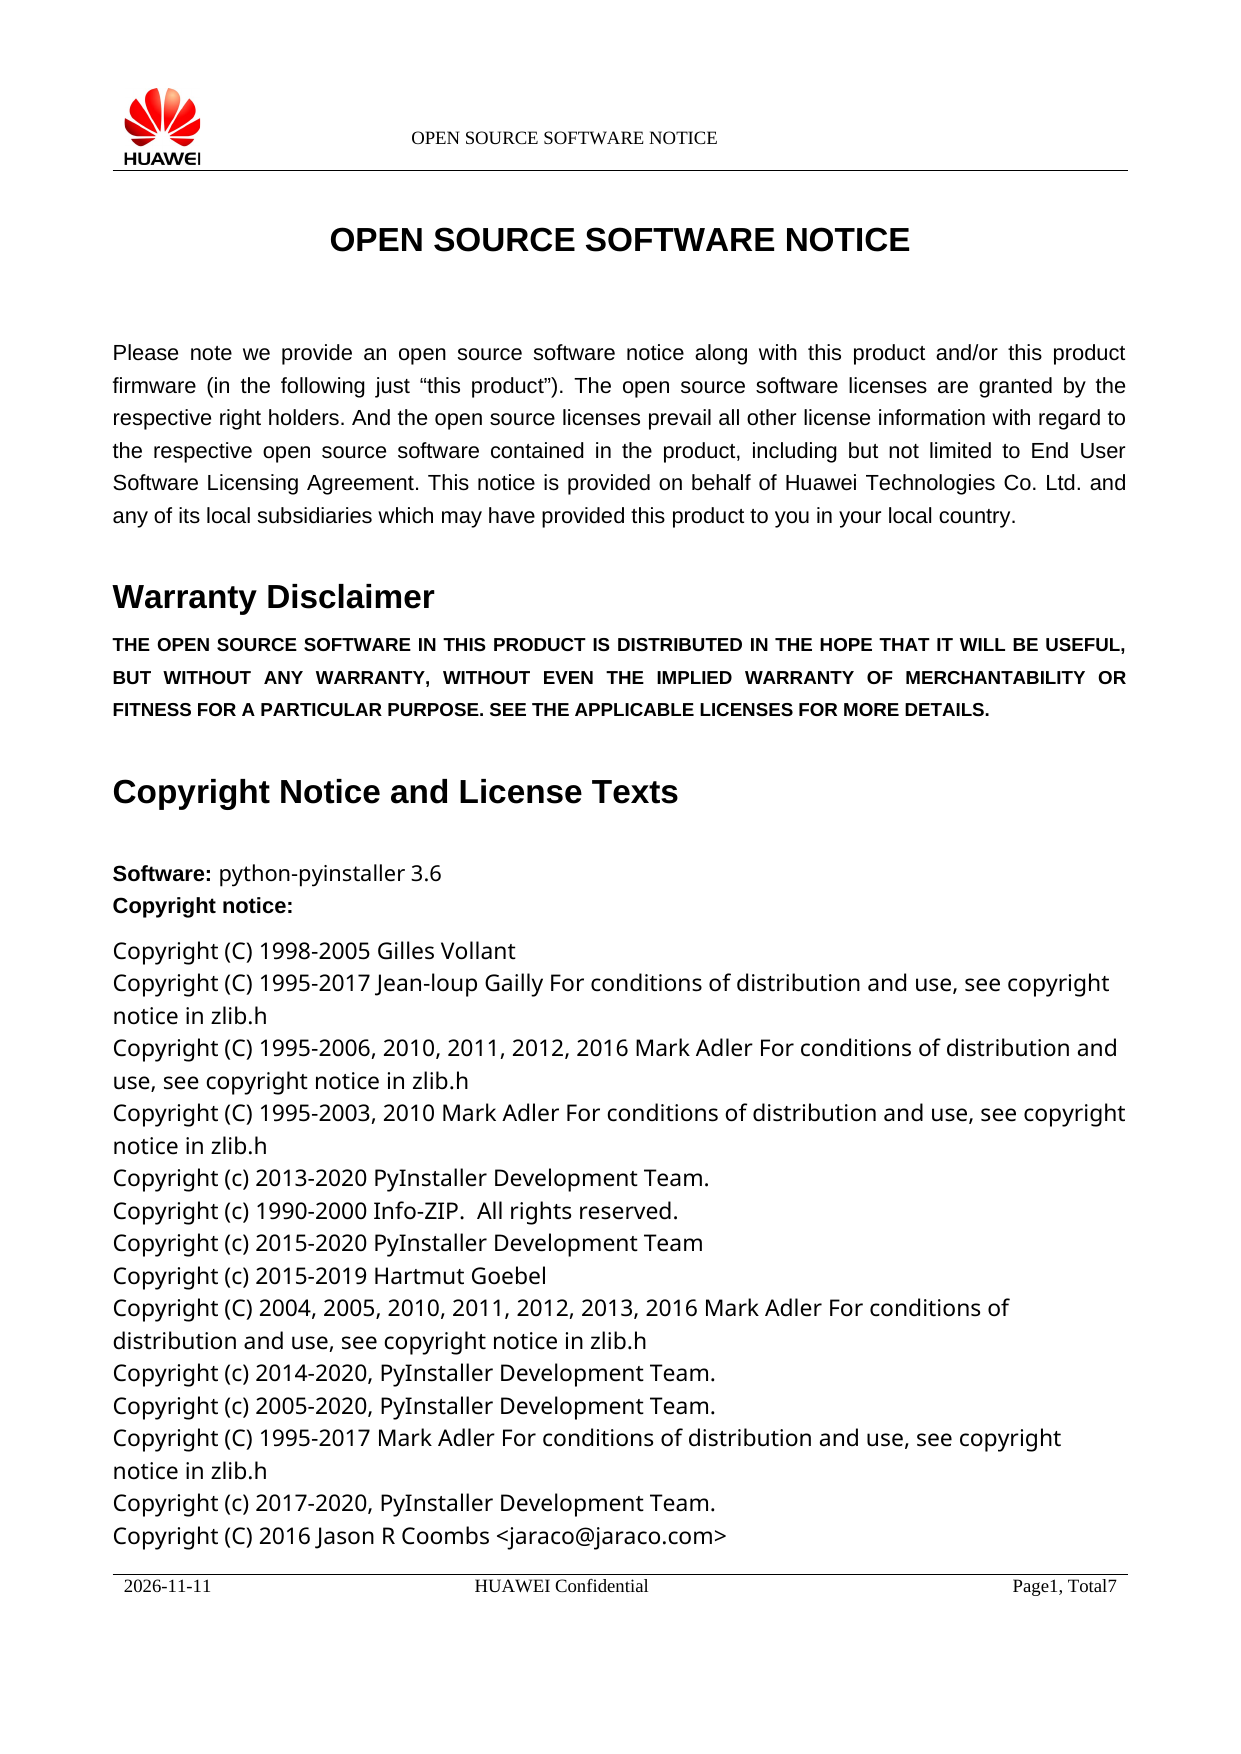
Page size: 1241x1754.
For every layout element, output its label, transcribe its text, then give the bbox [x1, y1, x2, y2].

text Copyright (C) 1998-2005 Gilles Vollant Copyright (C) 1995-2017 Jean-loup Gailly For conditions of distribution and use, see copyright notice in zlib.h Copyright (C) 1995-2006, 2010, 2011, 2012, 2016 Mark Adler For conditions of distribution and use, see copyright notice in zlib.h Copyright (C) 1995-2003, 2010 Mark Adler For conditions of distribution and use, see copyright notice in zlib.h Copyright (c) 2013-2020 PyInstaller Development Team. Copyright (c) 1990-2000 Info-ZIP. All rights reserved. Copyright (c) 2015-2020 PyInstaller Development Team [112, 934, 1128, 1259]
picture [124, 88, 201, 165]
text Warranty Disclaimer [112, 564, 1128, 629]
title Software: python-pyinstaller 3.6 [112, 856, 1128, 889]
text Copyright notice: [112, 889, 1128, 921]
text The open source software in this product is distributed in the hope that it will be useful, but WITHOUT ANY WARRANTY, without even the implied warranty of MERCHANTABILITY or FITNESS FOR A PARTICULAR PURPOSE. See the applicable licenses for more details. [112, 629, 1128, 726]
text Please note we provide an open source software notice along with this product and/or this product firmware (in the following just “this product”). The open source software licenses are granted by the respective right holders. And the open source licenses prevail all other license information with regard to the respective open source software contained in the product, including but not limited to End User Software Licensing Agreement. This notice is provided on behalf of Huawei Technologies Co. Ltd. and any of its local subsidiaries which may have provided this product to you in your local country. [112, 336, 1128, 531]
text Copyright Notice and License Texts [112, 759, 1128, 824]
text OPEN SOURCE SOFTWARE NOTICE [112, 206, 1128, 271]
